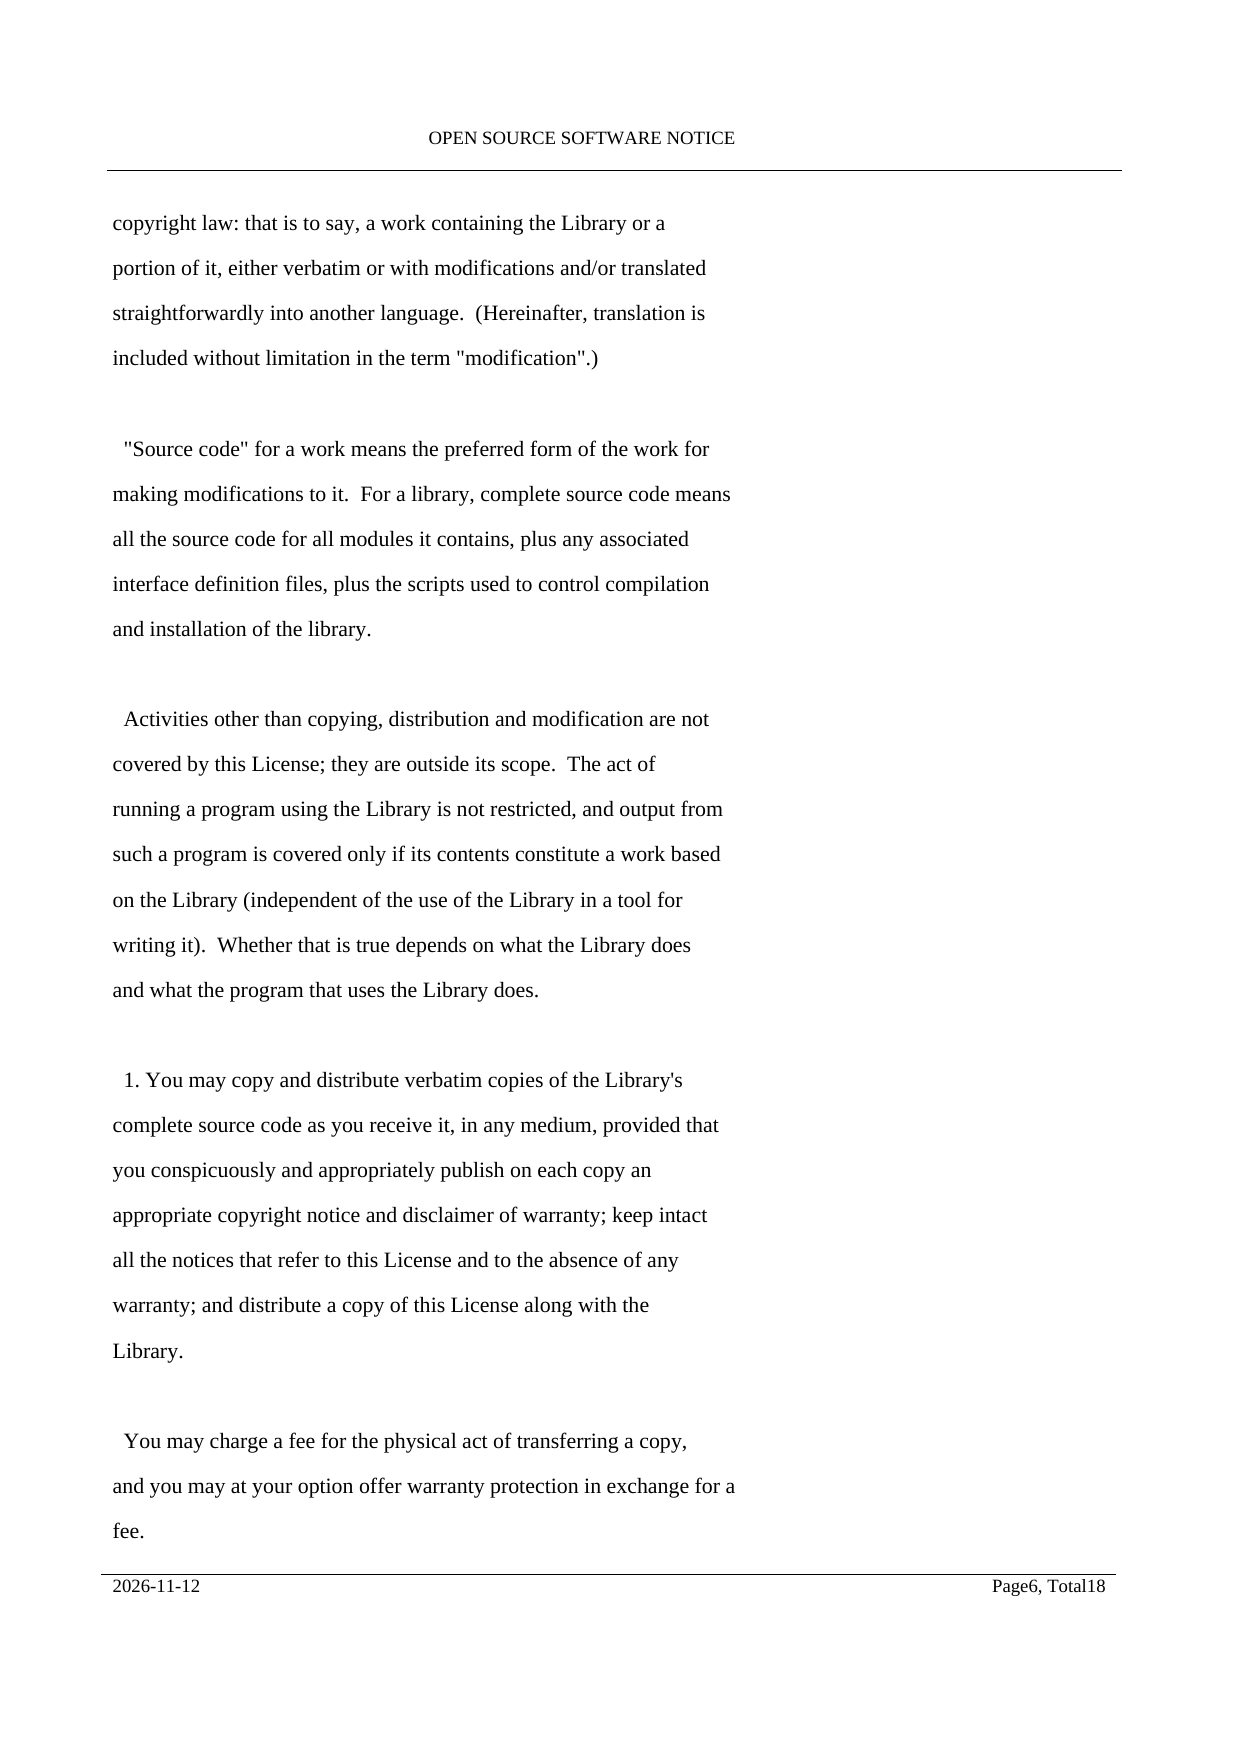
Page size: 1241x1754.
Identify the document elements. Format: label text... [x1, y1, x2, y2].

text you conspicuously and appropriately publish on each copy an [112, 1153, 1128, 1186]
text portion of it, either verbatim or with modifications and/or translated [112, 251, 1128, 284]
text warranty; and distribute a copy of this License along with the [112, 1289, 1128, 1321]
text Library. [112, 1334, 1128, 1366]
text all the source code for all modules it contains, plus any associated [112, 522, 1128, 554]
text covered by this License; they are outside its scope. The act of [112, 748, 1128, 780]
text running a program using the Library is not restricted, and output from [112, 793, 1128, 825]
text and installation of the library. [112, 612, 1128, 645]
text complete source code as you receive it, in any medium, provided that [112, 1108, 1128, 1141]
text writing it). Whether that is true depends on what the Library does [112, 928, 1128, 961]
text Activities other than copying, distribution and modification are not [112, 702, 1128, 735]
text 1. You may copy and distribute verbatim copies of the Library's [112, 1063, 1128, 1096]
text all the notices that refer to this License and to the absence of any [112, 1244, 1128, 1276]
text on the Library (independent of the use of the Library in a tool for [112, 883, 1128, 915]
text appropriate copyright notice and disclaimer of warranty; keep intact [112, 1199, 1128, 1231]
text You may charge a fee for the physical act of transferring a copy, [112, 1424, 1128, 1457]
text fee. [112, 1514, 1128, 1547]
text interface definition files, plus the scripts used to control compilation [112, 567, 1128, 600]
text included without limitation in the term "modification".) [112, 342, 1128, 374]
text and what the program that uses the Library does. [112, 973, 1128, 1006]
text copyright law: that is to say, a work containing the Library or a [112, 206, 1128, 239]
text "Source code" for a work means the preferred form of the work for [112, 432, 1128, 464]
text such a program is covered only if its contents constitute a work based [112, 838, 1128, 870]
text making modifications to it. For a library, complete source code means [112, 477, 1128, 509]
text and you may at your option offer warranty protection in exchange for a [112, 1469, 1128, 1502]
text straightforwardly into another language. (Hereinafter, translation is [112, 297, 1128, 329]
